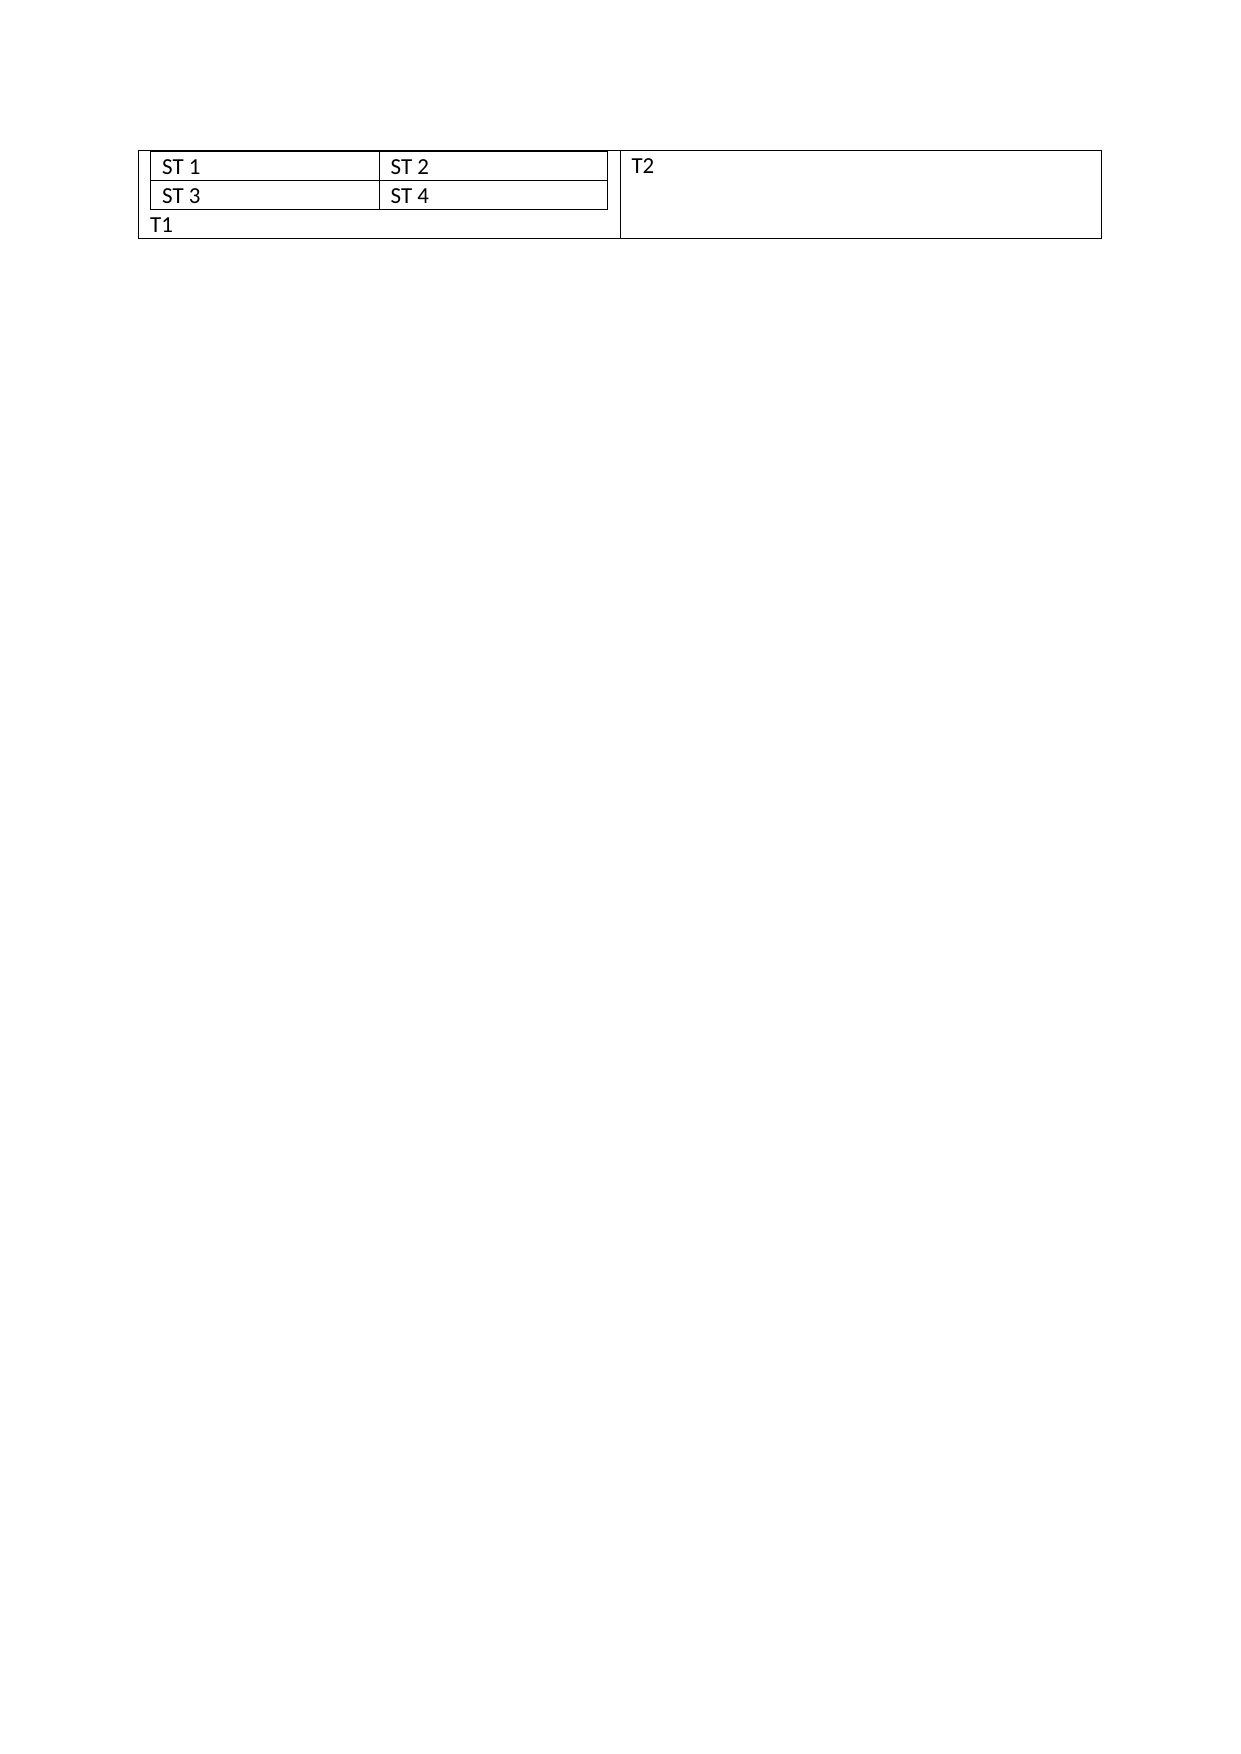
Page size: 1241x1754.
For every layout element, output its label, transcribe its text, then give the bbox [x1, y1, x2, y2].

table_header T1 [139, 151, 620, 238]
table_header T2 [621, 151, 1101, 238]
